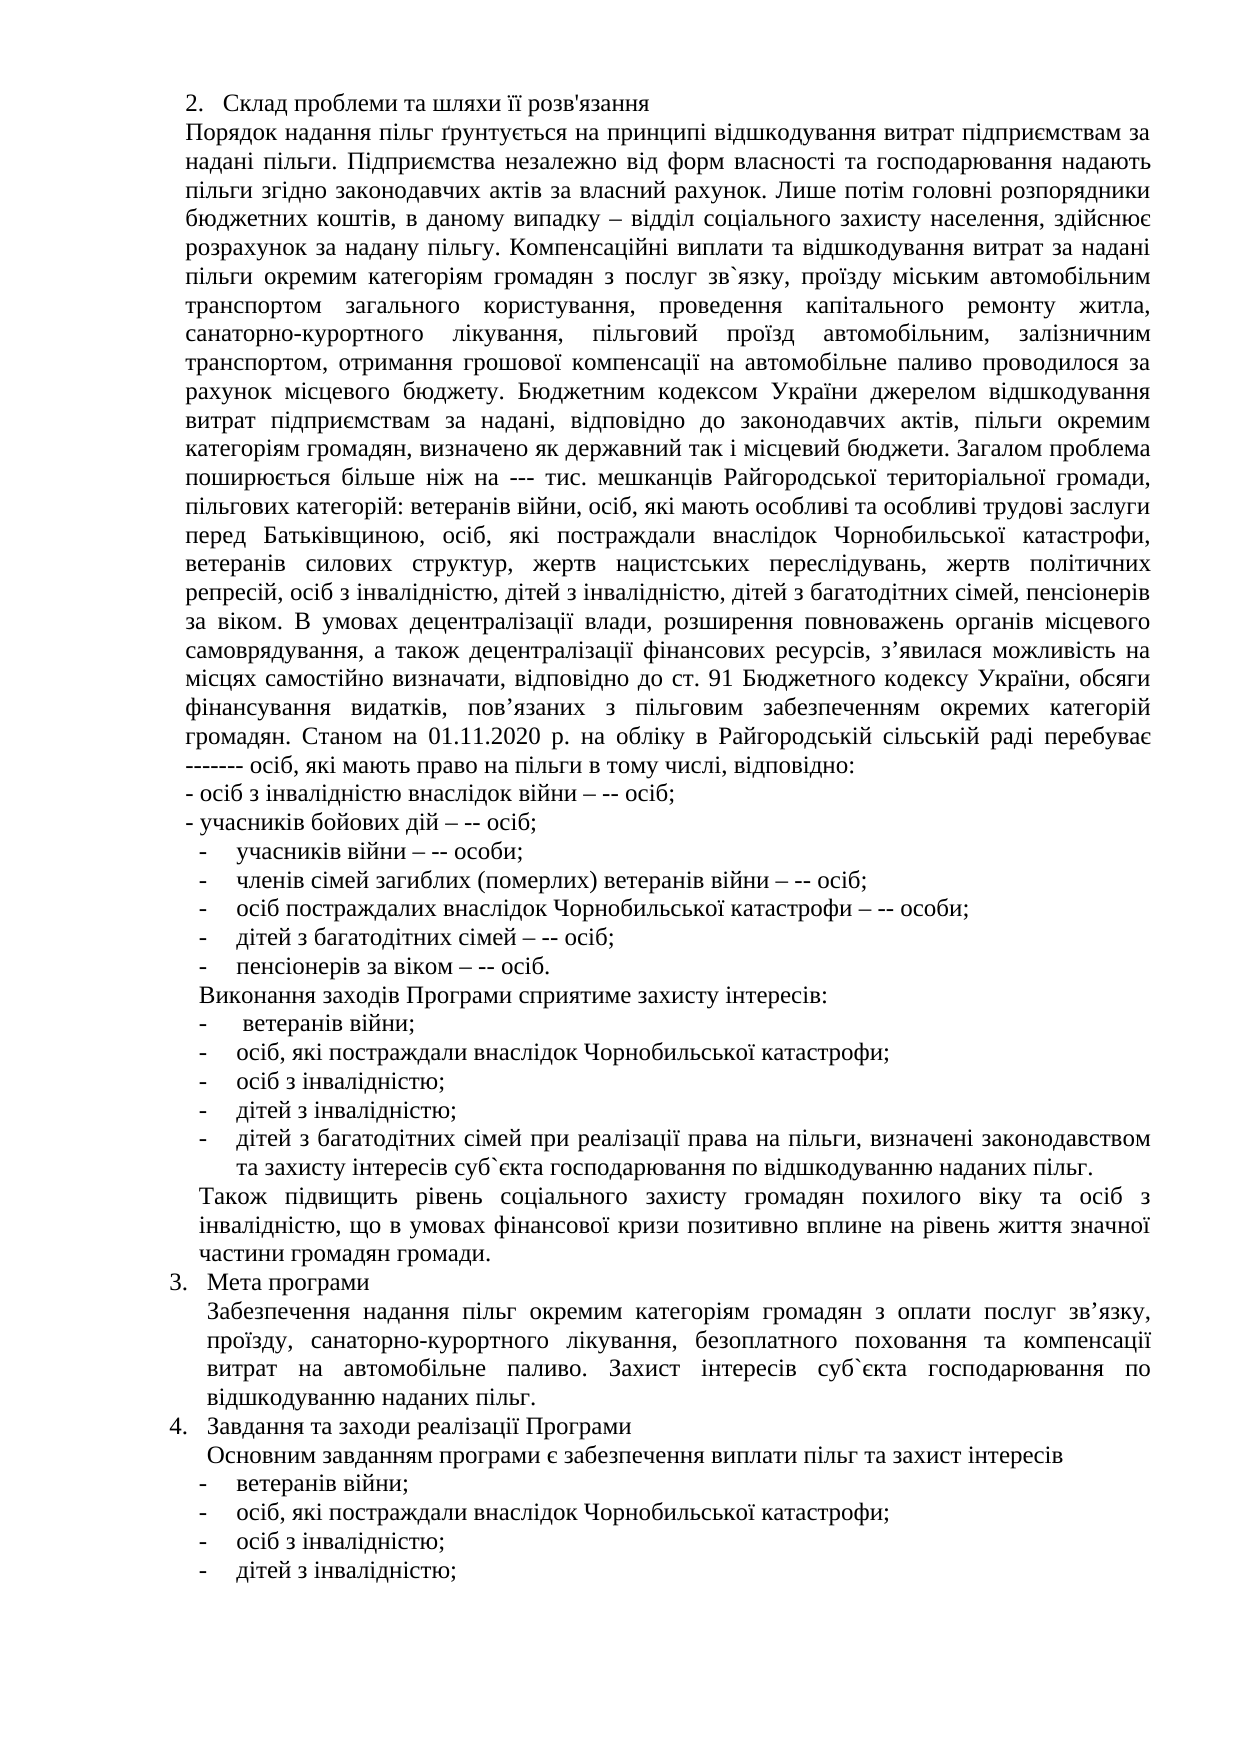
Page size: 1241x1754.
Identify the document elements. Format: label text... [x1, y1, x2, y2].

list пенсіонерів за віком – -- осіб. [199, 951, 1152, 980]
list осіб, які постраждали внаслідок Чорнобильської катастрофи; [199, 1037, 1152, 1066]
list дітей з інвалідністю; [199, 1095, 1152, 1123]
list дітей з інвалідністю; [199, 1555, 1152, 1583]
list Основним завданням програми є забезпечення виплати пільг та захист інтересів [207, 1440, 1152, 1468]
list осіб, які постраждали внаслідок Чорнобильської катастрофи; [199, 1497, 1152, 1526]
list осіб з інвалідністю; [199, 1066, 1152, 1095]
list осіб постраждалих внаслідок Чорнобильської катастрофи – -- особи; [199, 893, 1152, 922]
text - учасників бойових дій – -- осіб; [185, 807, 1152, 836]
list Забезпечення надання пільг окремим категоріям громадян з оплати послуг зв’язку, проїзду, санаторно-курортного лікування, безоплатного поховання та компенсації витрат на автомобільне паливо. Захист інтересів суб`єкта господарювання по відшкодуванню наданих пільг. [207, 1296, 1152, 1411]
text Також підвищить рівень соціального захисту громадян похилого віку та осіб з інвалідністю, що в умовах фінансової кризи позитивно вплине на рівень життя значної частини громадян громади. [199, 1181, 1152, 1267]
list Мета програми [169, 1267, 1152, 1296]
list дітей з багатодітних сімей при реалізації права на пільги, визначені законодавством та захисту інтересів суб`єкта господарювання по відшкодуванню наданих пільг. [199, 1123, 1152, 1181]
list учасників війни – -- особи; [199, 836, 1152, 865]
list ветеранів війни; [199, 1468, 1152, 1497]
list осіб з інвалідністю; [199, 1526, 1152, 1555]
text Виконання заходів Програми сприятиме захисту інтересів: [199, 980, 1152, 1008]
list членів сімей загиблих (померлих) ветеранів війни – -- осіб; [199, 865, 1152, 893]
list дітей з багатодітних сімей – -- осіб; [199, 922, 1152, 951]
text - осіб з інвалідністю внаслідок війни – -- осіб; [185, 778, 1152, 807]
list ветеранів війни; [199, 1008, 1152, 1037]
text Порядок надання пільг ґрунтується на принципі відшкодування витрат підприємствам за надані пільги. Підприємства незалежно від форм власності та господарювання надають пільги згідно законодавчих актів за власний рахунок. Лише потім головні розпорядники бюджетних коштів, в даному випадку – відділ соціального захисту населення, здійснює розрахунок за надану пільгу. Компенсаційні виплати та відшкодування витрат за надані пільги окремим категоріям громадян з послуг зв`язку, проїзду міським автомобільним транспортом загального користування, проведення капітального ремонту житла, санаторно-курортного лікування, пільговий проїзд автомобільним, залізничним транспортом, отримання грошової компенсації на автомобільне паливо проводилося за рахунок місцевого бюджету. Бюджетним кодексом України джерелом відшкодування витрат підприємствам за надані, відповідно до законодавчих актів, пільги окремим категоріям громадян, визначено як державний так і місцевий бюджети. Загалом проблема поширюється більше ніж на --- тис. мешканців Райгородської територіальної громади, пільгових категорій: ветеранів війни, осіб, які мають особливі та особливі трудові заслуги перед Батьківщиною, осіб, які постраждали внаслідок Чорнобильської катастрофи, ветеранів силових структур, жертв нацистських переслідувань, жертв політичних репресій, осіб з інвалідністю, дітей з інвалідністю, дітей з багатодітних сімей, пенсіонерів за віком. В умовах децентралізації влади, розширення повноважень органів місцевого самоврядування, а також децентралізації фінансових ресурсів, з’явилася можливість на місцях самостійно визначати, відповідно до ст. 91 Бюджетного кодексу України, обсяги фінансування видатків, пов’язаних з пільговим забезпеченням окремих категорій громадян. Станом на 01.11.2020 р. на обліку в Райгородській сільській раді перебуває ------- осіб, які мають право на пільги в тому числі, відповідно: [185, 117, 1152, 778]
list Склад проблеми та шляхи її розв'язання [185, 88, 1152, 117]
list Завдання та заходи реалізації Програми [169, 1411, 1152, 1440]
